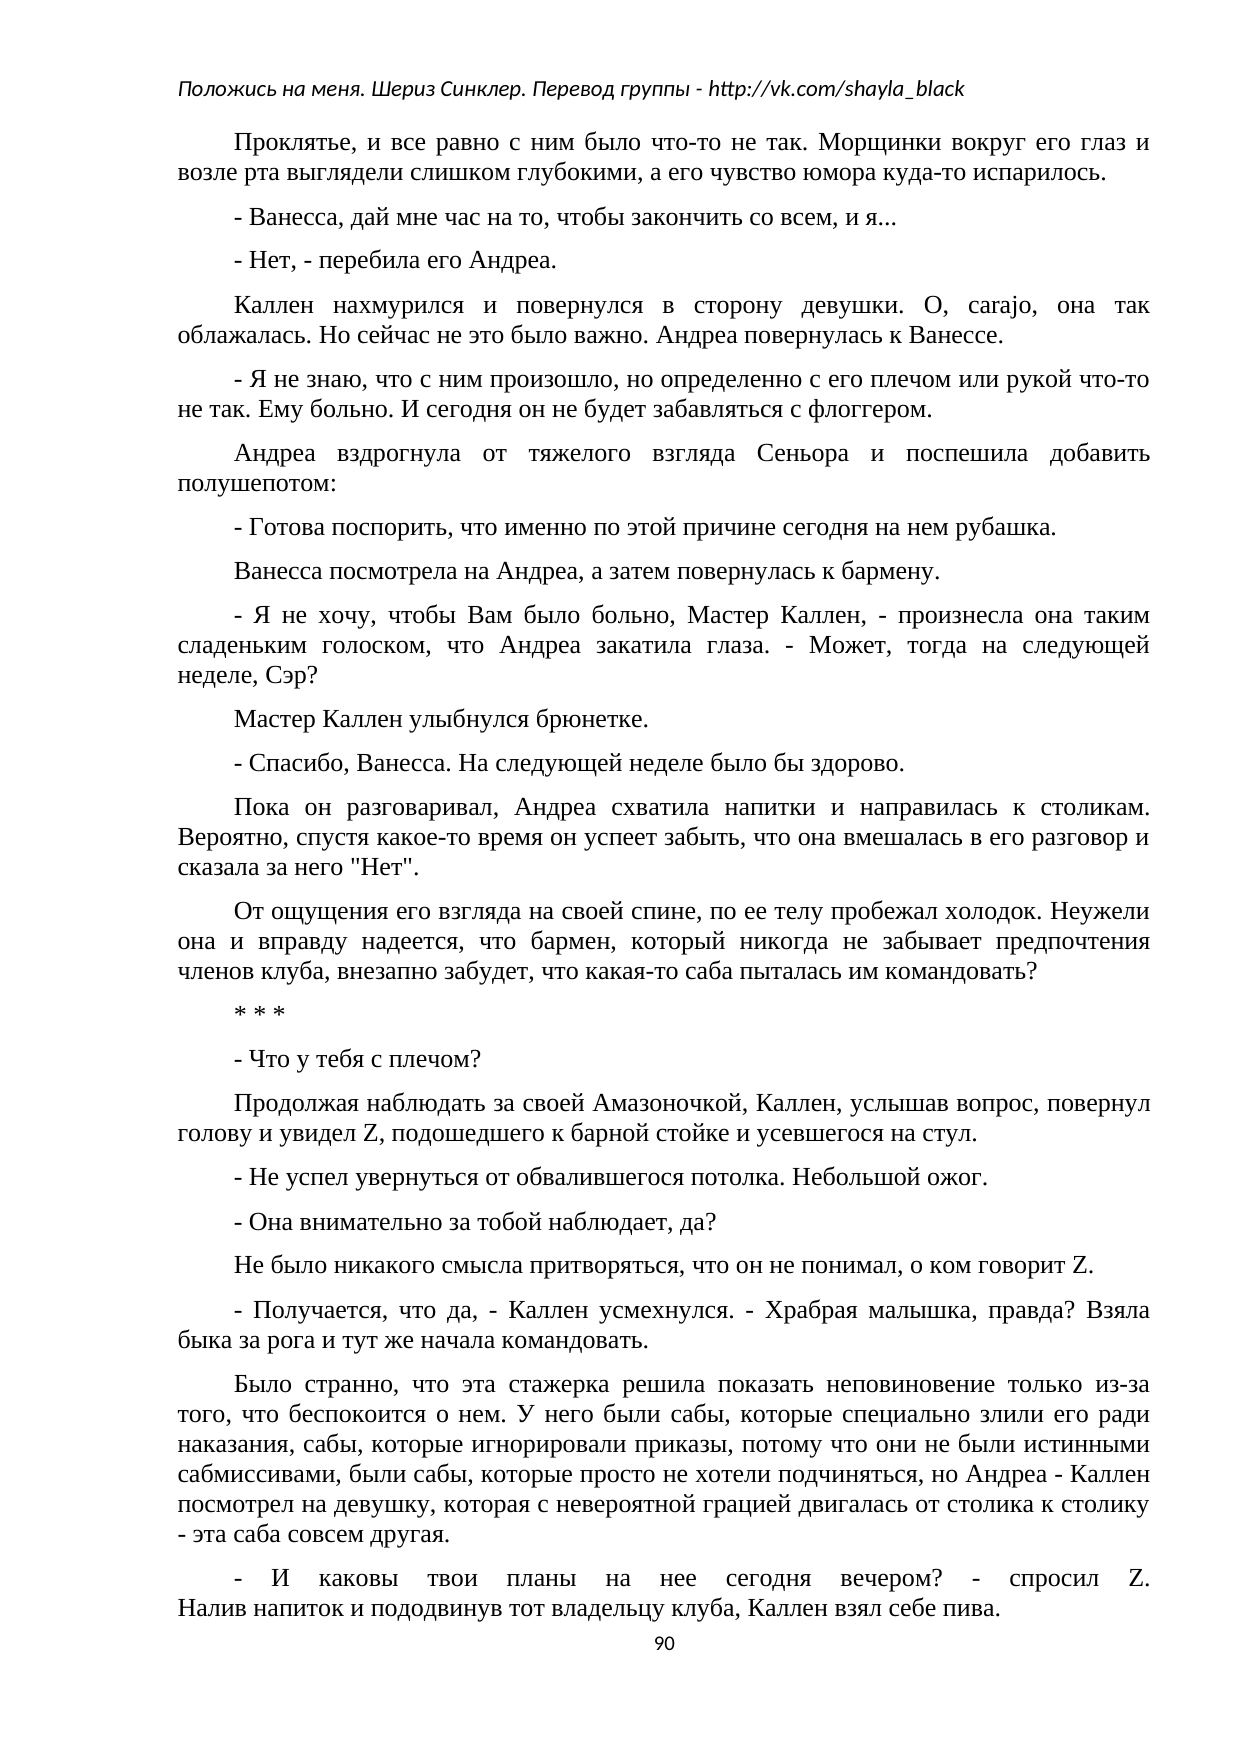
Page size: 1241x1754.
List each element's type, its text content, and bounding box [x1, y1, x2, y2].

text Пока он разговаривал, Андреа схватила напитки и направилась к столикам. Вероятно, спустя какое-то время он успеет забыть, что она вмешалась в его разговор и сказала за него "Нет". [177, 791, 1152, 881]
text - Получается, что да, - Каллен усмехнулся. - Храбрая малышка, правда? Взяла быка за рога и тут же начала командовать. [177, 1294, 1152, 1354]
text Ванесса посмотрела на Андреа, а затем повернулась к бармену. [177, 555, 1152, 585]
text От ощущения его взгляда на своей спине, по ее телу пробежал холодок. Неужели она и вправду надеется, что бармен, который никогда не забывает предпочтения членов клуба, внезапно забудет, что какая-то саба пыталась им командовать? [177, 895, 1152, 985]
text - Ванесса, дай мне час на то, чтобы закончить со всем, и я... [177, 201, 1152, 231]
text - Что у тебя с плечом? [177, 1043, 1152, 1073]
text Андреа вздрогнула от тяжелого взгляда Сеньора и поспешила добавить полушепотом: [177, 437, 1152, 497]
text Было странно, что эта стажерка решила показать неповиновение только из-за того, что беспокоится о нем. У него были сабы, которые специально злили его ради наказания, сабы, которые игнорировали приказы, потому что они не были истинными сабмиссивами, были сабы, которые просто не хотели подчиняться, но Андреа - Каллен посмотрел на девушку, которая с невероятной грацией двигалась от столика к столику - эта саба совсем другая. [177, 1368, 1152, 1548]
text - Она внимательно за тобой наблюдает, да? [177, 1206, 1152, 1236]
text Проклятье, и все равно с ним было что-то не так. Морщинки вокруг его глаз и возле рта выглядели слишком глубокими, а его чувство юмора куда-то испарилось. [177, 126, 1152, 186]
text * * * [177, 999, 1152, 1029]
text - Готова поспорить, что именно по этой причине сегодня на нем рубашка. [177, 511, 1152, 541]
text Мастер Каллен улыбнулся брюнетке. [177, 703, 1152, 733]
text - И каковы твои планы на нее сегодня вечером? - спросил Z. Налив напиток и пододвинув тот владельцу клуба, Каллен взял себе пива. [177, 1562, 1152, 1622]
text - Я не знаю, что с ним произошло, но определенно с его плечом или рукой что-то не так. Ему больно. И сегодня он не будет забавляться с флоггером. [177, 363, 1152, 423]
text Продолжая наблюдать за своей Амазоночкой, Каллен, услышав вопрос, повернул голову и увидел Z, подошедшего к барной стойке и усевшегося на стул. [177, 1087, 1152, 1147]
text Каллен нахмурился и повернулся в сторону девушки. О, carajo, она так облажалась. Но сейчас не это было важно. Андреа повернулась к Ванессе. [177, 289, 1152, 349]
text - Спасибо, Ванесса. На следующей неделе было бы здорово. [177, 747, 1152, 777]
text - Не успел увернуться от обвалившегося потолка. Небольшой ожог. [177, 1161, 1152, 1191]
text - Нет, - перебила его Андреа. [177, 244, 1152, 274]
text - Я не хочу, чтобы Вам было больно, Мастер Каллен, - произнесла она таким сладеньким голоском, что Андреа закатила глаза. - Может, тогда на следующей неделе, Сэр? [177, 599, 1152, 689]
text Не было никакого смысла притворяться, что он не понимал, о ком говорит Z. [177, 1249, 1152, 1279]
